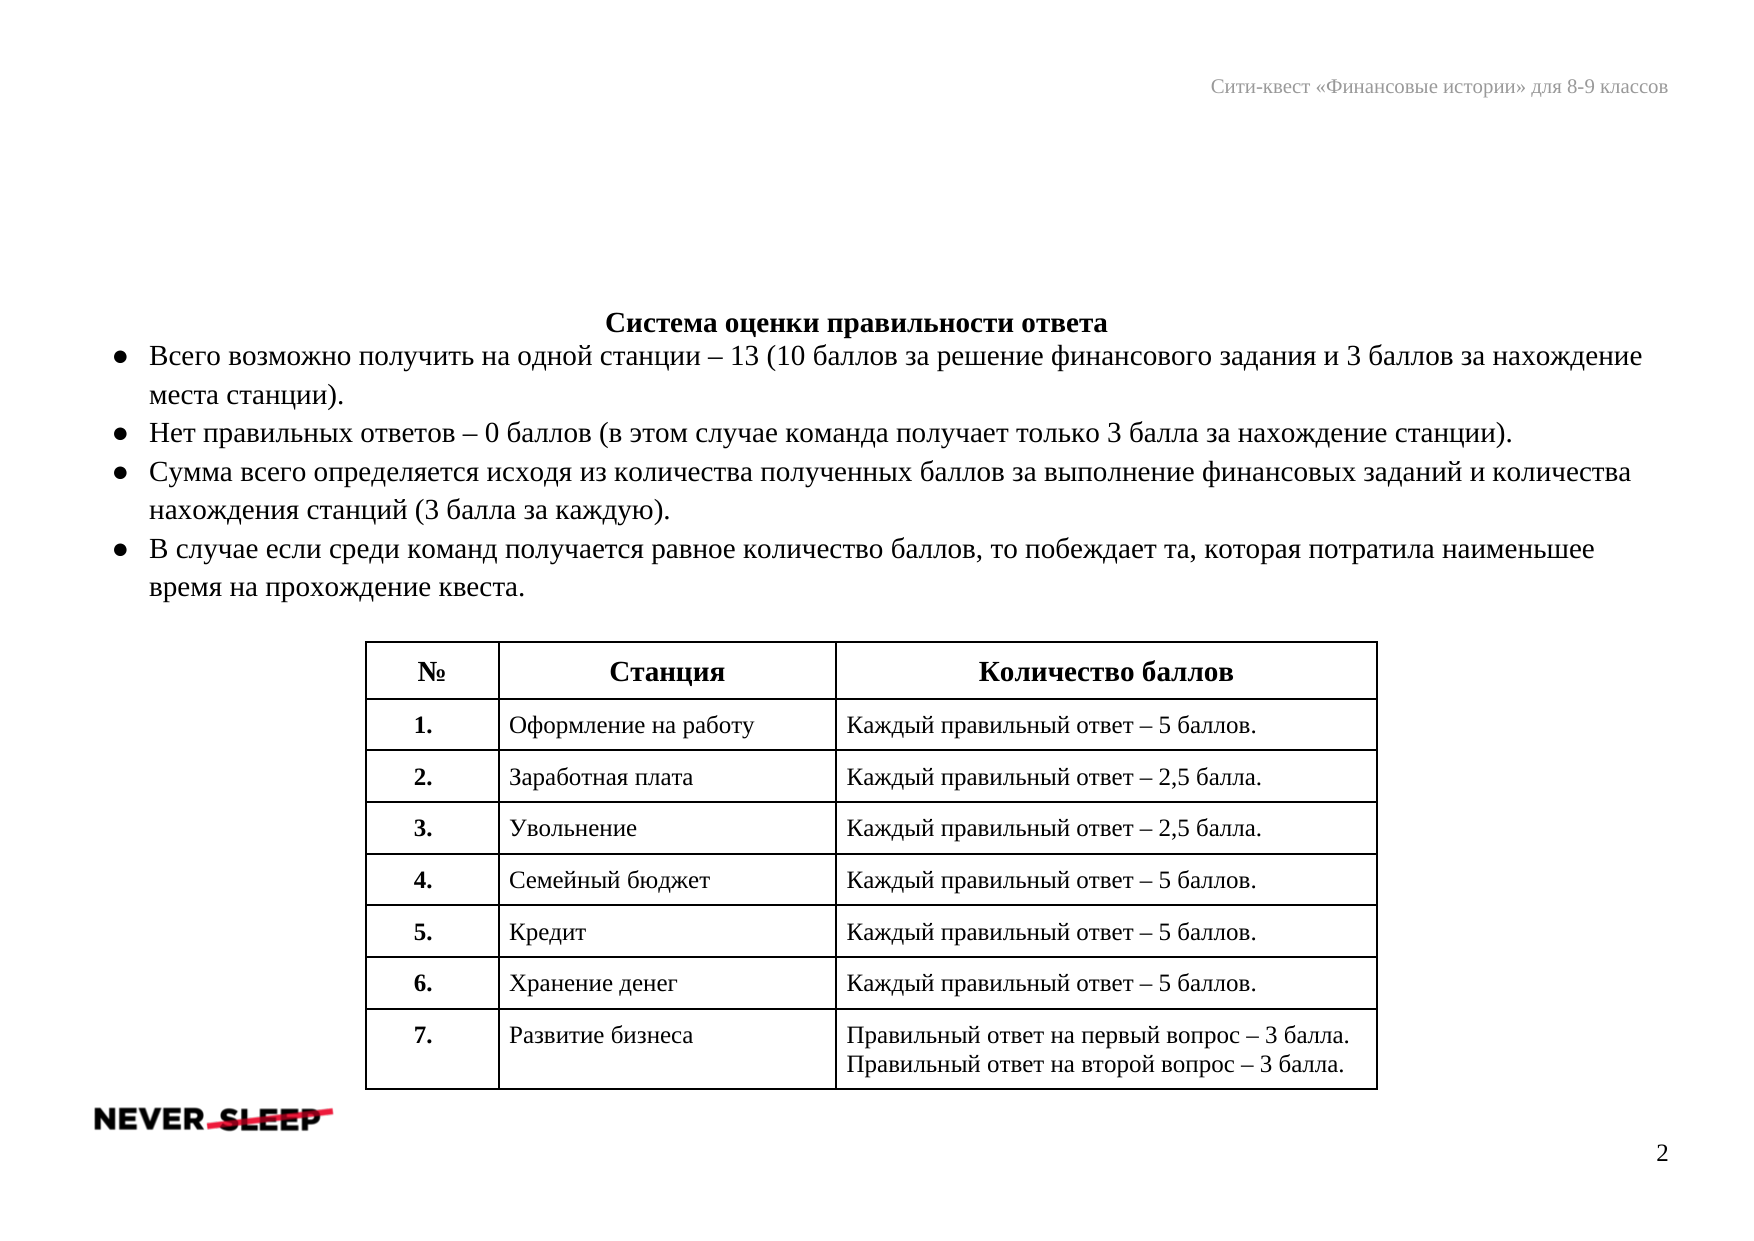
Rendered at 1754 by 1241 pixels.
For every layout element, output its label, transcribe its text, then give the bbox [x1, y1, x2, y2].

table_cell 6. [367, 958, 498, 1008]
list Нет правильных ответов – 0 баллов (в этом случае команда получает только 3 балла за нахождение станции). [111, 415, 1668, 449]
text Система оценки правильности ответа [44, 305, 1668, 338]
table_cell Кредит [500, 906, 835, 956]
table_cell Развитие бизнеса [500, 1010, 835, 1088]
table_cell 1. [367, 700, 498, 749]
table_cell Каждый правильный ответ – 2,5 балла. [837, 803, 1376, 853]
table_cell Заработная плата [500, 751, 835, 801]
table_cell Каждый правильный ответ – 5 баллов. [837, 958, 1376, 1008]
table_cell Хранение денег [500, 958, 835, 1008]
table_header № [367, 643, 498, 698]
table_cell Увольнение [500, 803, 835, 853]
table_header Количество баллов [837, 643, 1376, 698]
table_cell Семейный бюджет [500, 855, 835, 904]
table_cell Каждый правильный ответ – 5 баллов. [837, 906, 1376, 956]
table_cell 4. [367, 855, 498, 904]
table_cell 3. [367, 803, 498, 853]
list В случае если среди команд получается равное количество баллов, то побеждает та, которая потратила наименьшее время на прохождение квеста. [111, 531, 1668, 603]
list Сумма всего определяется исходя из количества полученных баллов за выполнение финансовых заданий и количества нахождения станций (3 балла за каждую). [111, 454, 1668, 526]
table_cell 2. [367, 751, 498, 801]
table_cell 7. [367, 1010, 498, 1088]
table_cell Каждый правильный ответ – 5 баллов. [837, 855, 1376, 904]
picture [73, 1100, 354, 1138]
table_cell Каждый правильный ответ – 5 баллов. [837, 700, 1376, 749]
table_header Станция [500, 643, 835, 698]
list Всего возможно получить на одной станции – 13 (10 баллов за решение финансового задания и 3 баллов за нахождение места станции). [111, 338, 1668, 410]
table_cell 5. [367, 906, 498, 956]
table_cell Каждый правильный ответ – 2,5 балла. [837, 751, 1376, 801]
table_cell Правильный ответ на первый вопрос – 3 балла. Правильный ответ на второй вопрос – 3 балла. Правильный ответ на третий вопрос – 4 балла. [837, 1010, 1376, 1088]
table_cell Оформление на работу [500, 700, 835, 749]
